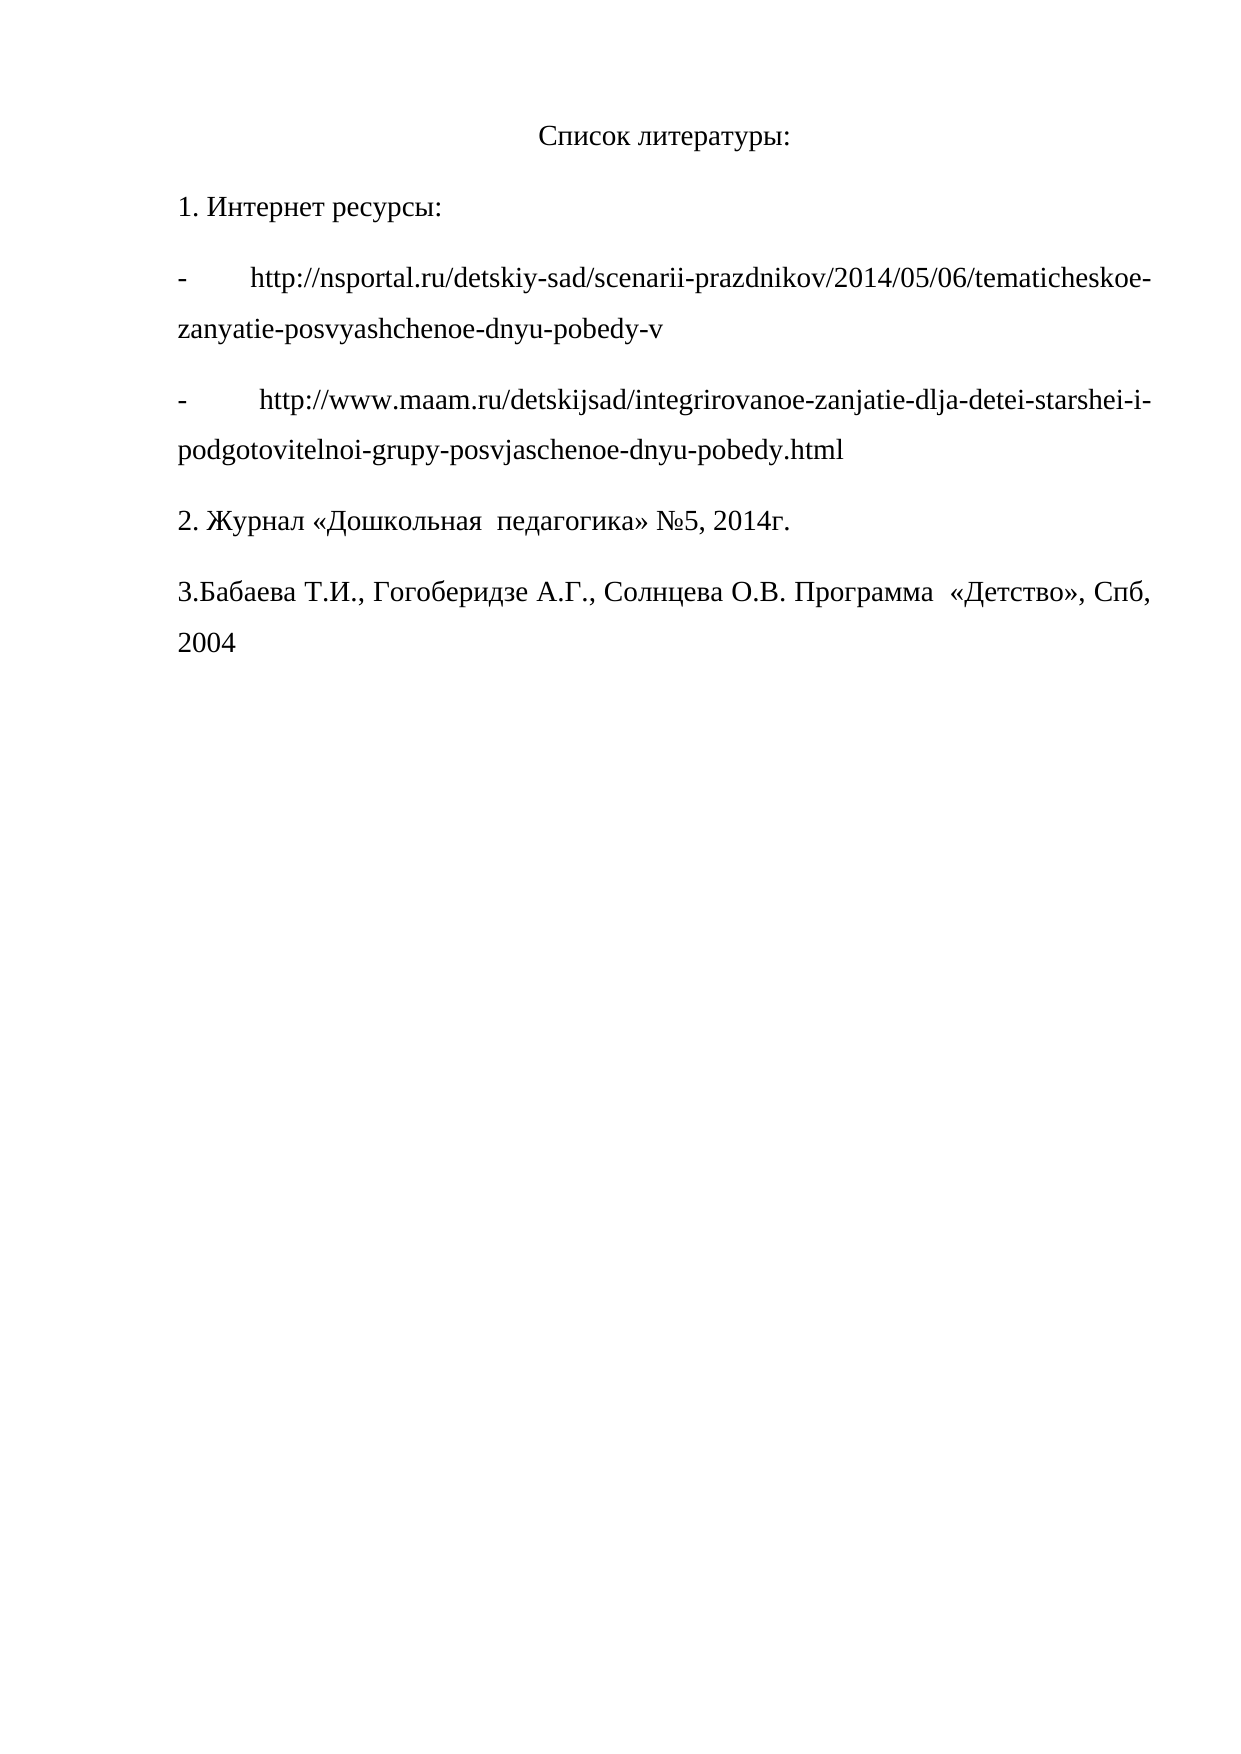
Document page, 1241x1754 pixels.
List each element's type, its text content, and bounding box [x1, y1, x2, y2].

text - http://nsportal.ru/detskiy-sad/scenarii-prazdnikov/2014/05/06/tematicheskoe-zanyatie-posvyashchenoe-dnyu-pobedy-v [177, 260, 1152, 344]
text 3.Бабаева Т.И., Гогоберидзе А.Г., Солнцева О.В. Программа «Детство», Спб, 2004 [177, 574, 1152, 658]
text - http://www.maam.ru/detskijsad/integrirovanoe-zanjatie-dlja-detei-starshei-i-podgotovitelnoi-grupy-posvjaschenoe-dnyu-pobedy.html [177, 382, 1152, 466]
text 2. Журнал «Дошкольная педагогика» №5, 2014г. [177, 503, 1152, 537]
text 1. Интернет ресурсы: [177, 189, 1152, 223]
text Список литературы: [177, 118, 1152, 152]
